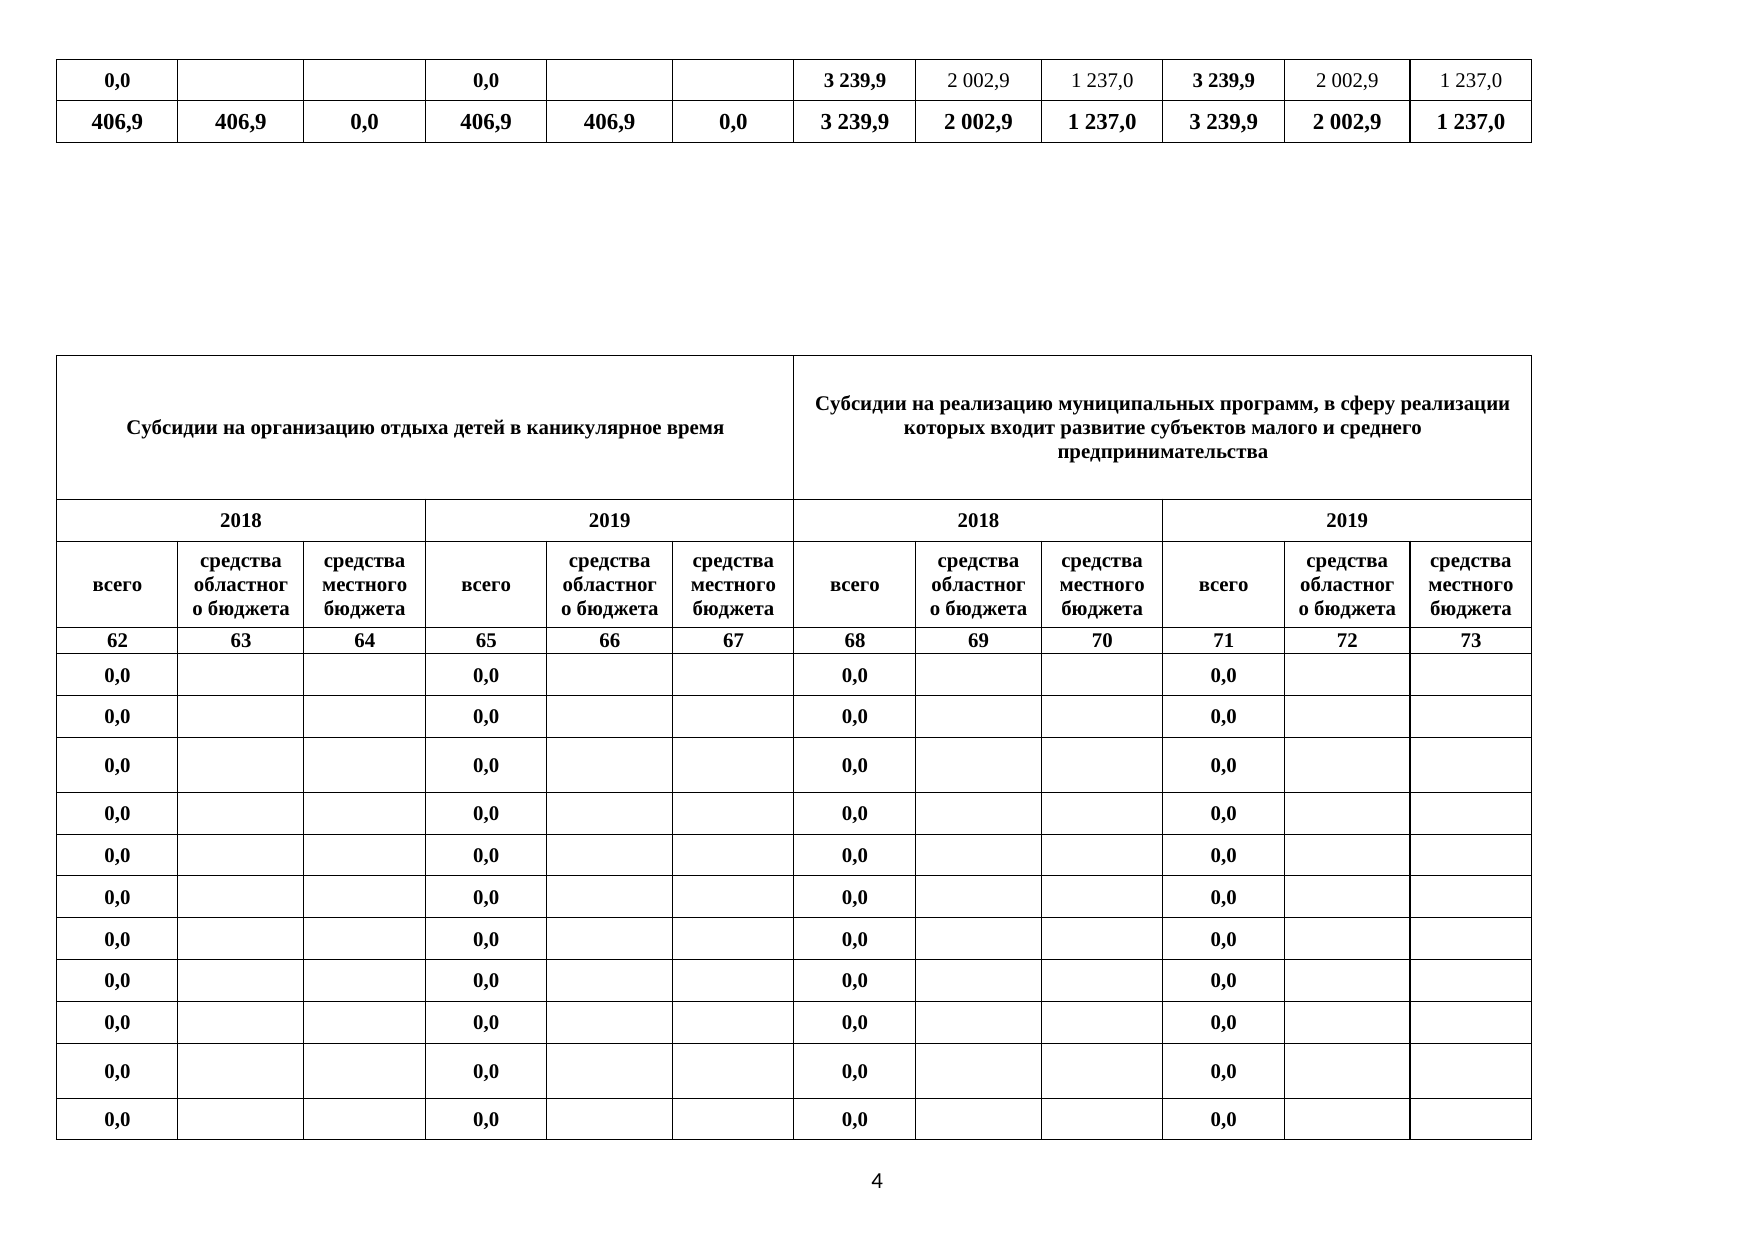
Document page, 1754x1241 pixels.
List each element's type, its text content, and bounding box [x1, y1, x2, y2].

table_cell 69 [916, 628, 1041, 653]
table_cell 0,0 [794, 1044, 915, 1097]
table_cell 3 239,9 [1163, 101, 1284, 142]
table_cell [547, 793, 672, 833]
table_cell 406,9 [547, 101, 672, 142]
table_cell 3 239,9 [794, 101, 915, 142]
table_cell [547, 60, 672, 100]
table_cell 71 [1163, 628, 1284, 653]
table_cell 0,0 [426, 1044, 546, 1097]
table_cell [304, 1099, 425, 1139]
table_cell [916, 654, 1041, 695]
table_cell [178, 1044, 303, 1097]
table_cell [916, 1099, 1041, 1139]
table_cell 66 [547, 628, 672, 653]
table_cell 0,0 [1163, 960, 1284, 1001]
table_cell 0,0 [426, 793, 546, 833]
table_cell [1042, 876, 1162, 917]
table_cell [1285, 1099, 1409, 1139]
table_cell средства местного бюджета [1042, 542, 1162, 627]
table_cell 2 002,9 [916, 101, 1041, 142]
table_cell 2019 [1163, 500, 1531, 541]
table_cell 0,0 [426, 835, 546, 875]
table_cell 63 [178, 628, 303, 653]
table_cell 2019 [426, 500, 793, 541]
table_cell 0,0 [794, 654, 915, 695]
table_cell всего [57, 542, 177, 627]
table_cell [916, 1002, 1041, 1043]
table_cell [304, 696, 425, 737]
table_cell 2018 [794, 500, 1162, 541]
table_cell [673, 696, 793, 737]
table_cell 0,0 [426, 60, 546, 100]
table_cell [1285, 738, 1409, 792]
table_cell [1411, 1002, 1531, 1043]
table_cell 72 [1285, 628, 1409, 653]
table_cell 3 239,9 [794, 60, 915, 100]
table_cell [673, 835, 793, 875]
table_cell [178, 918, 303, 959]
table_cell [1411, 654, 1531, 695]
table_cell 0,0 [57, 918, 177, 959]
table_header Субсидии на реализацию муниципальных программ, в сферу реализации которых входит развитие субъектов малого и среднего предпринимательства [794, 356, 1531, 498]
table_cell 70 [1042, 628, 1162, 653]
table_cell [1411, 696, 1531, 737]
table_cell 0,0 [1163, 1099, 1284, 1139]
table_cell [673, 60, 793, 100]
table_cell 0,0 [1163, 696, 1284, 737]
table_cell [1042, 793, 1162, 833]
table_cell [1042, 1002, 1162, 1043]
table_cell 0,0 [673, 101, 793, 142]
table_cell 0,0 [57, 1002, 177, 1043]
table_cell 0,0 [57, 654, 177, 695]
table_cell [916, 696, 1041, 737]
table_cell [1285, 793, 1409, 833]
table_cell [673, 918, 793, 959]
table_cell всего [426, 542, 546, 627]
table_cell средства областного бюджета [916, 542, 1041, 627]
table_cell [547, 1099, 672, 1139]
table_cell 0,0 [1163, 835, 1284, 875]
table_cell 0,0 [794, 696, 915, 737]
table_cell [1042, 654, 1162, 695]
table_cell 0,0 [1163, 1044, 1284, 1097]
table_cell 406,9 [57, 101, 177, 142]
table_cell [304, 654, 425, 695]
table_header Субсидии на организацию отдыха детей в каникулярное время [57, 356, 793, 498]
table_cell [1042, 835, 1162, 875]
table_cell [916, 1044, 1041, 1097]
table_cell 0,0 [426, 1002, 546, 1043]
table_cell всего [1163, 542, 1284, 627]
table_cell [1411, 918, 1531, 959]
table_cell [304, 835, 425, 875]
table_cell [547, 876, 672, 917]
table_cell [1411, 960, 1531, 1001]
table_cell [916, 738, 1041, 792]
table_cell [304, 1002, 425, 1043]
table_cell [304, 738, 425, 792]
table_cell средства местного бюджета [304, 542, 425, 627]
table_cell 68 [794, 628, 915, 653]
table_cell [673, 1099, 793, 1139]
table_cell 1 237,0 [1042, 101, 1162, 142]
table_cell 0,0 [1163, 793, 1284, 833]
table_cell [673, 876, 793, 917]
table_cell 0,0 [794, 1002, 915, 1043]
table_cell [1285, 960, 1409, 1001]
table_cell [1042, 918, 1162, 959]
table_cell [547, 696, 672, 737]
table_cell [673, 793, 793, 833]
table_cell 0,0 [794, 876, 915, 917]
table_cell 67 [673, 628, 793, 653]
table_cell 406,9 [426, 101, 546, 142]
table_cell [1285, 918, 1409, 959]
table_cell [304, 1044, 425, 1097]
table_cell 2 002,9 [1285, 101, 1409, 142]
table_cell 1 237,0 [1411, 60, 1531, 100]
table_cell [1411, 1044, 1531, 1097]
table_cell [673, 1002, 793, 1043]
table_cell [547, 1044, 672, 1097]
table_cell 0,0 [794, 793, 915, 833]
table_cell 0,0 [1163, 654, 1284, 695]
table_cell [547, 918, 672, 959]
table_cell [178, 1002, 303, 1043]
table_cell 0,0 [304, 101, 425, 142]
table_cell [673, 960, 793, 1001]
table_cell 0,0 [426, 654, 546, 695]
table_cell 0,0 [794, 918, 915, 959]
table_cell 0,0 [57, 960, 177, 1001]
table_cell [178, 793, 303, 833]
table_cell [178, 1099, 303, 1139]
table_cell [547, 738, 672, 792]
table_cell [304, 918, 425, 959]
table_cell [1411, 793, 1531, 833]
table_cell [1042, 696, 1162, 737]
table_cell [178, 696, 303, 737]
table_cell [916, 876, 1041, 917]
table_cell [916, 960, 1041, 1001]
table_cell [547, 960, 672, 1001]
table_cell 65 [426, 628, 546, 653]
table_cell [916, 793, 1041, 833]
table_cell [1285, 876, 1409, 917]
table_cell [178, 654, 303, 695]
table_cell [1042, 960, 1162, 1001]
table_cell [178, 60, 303, 100]
table_cell [1411, 835, 1531, 875]
table_cell [673, 1044, 793, 1097]
table_cell 0,0 [1163, 738, 1284, 792]
table_cell 0,0 [1163, 918, 1284, 959]
table_cell средства областного бюджета [1285, 542, 1409, 627]
table_cell [547, 1002, 672, 1043]
table_cell 2 002,9 [916, 60, 1041, 100]
table_cell [1411, 738, 1531, 792]
table_cell [178, 835, 303, 875]
table_cell средства областного бюджета [178, 542, 303, 627]
table_cell [916, 835, 1041, 875]
table_cell 0,0 [794, 1099, 915, 1139]
table_cell [1285, 654, 1409, 695]
table_cell 62 [57, 628, 177, 653]
table_cell 0,0 [57, 738, 177, 792]
table_cell 0,0 [426, 696, 546, 737]
table_cell 73 [1411, 628, 1531, 653]
table_cell [304, 60, 425, 100]
table_cell [178, 876, 303, 917]
table_cell средства местного бюджета [673, 542, 793, 627]
table_cell [1411, 1099, 1531, 1139]
table_cell [673, 738, 793, 792]
table_cell [1042, 1044, 1162, 1097]
table_cell [1285, 835, 1409, 875]
table_cell 0,0 [426, 738, 546, 792]
table_cell 0,0 [1163, 876, 1284, 917]
table_cell [178, 738, 303, 792]
table_cell 3 239,9 [1163, 60, 1284, 100]
table_cell 406,9 [178, 101, 303, 142]
table_cell 0,0 [426, 960, 546, 1001]
table_cell 0,0 [57, 876, 177, 917]
table_cell средства местного бюджета [1411, 542, 1531, 627]
table_cell [1285, 1044, 1409, 1097]
table_cell [178, 960, 303, 1001]
table_cell [673, 654, 793, 695]
table_cell [1042, 738, 1162, 792]
table_cell 1 237,0 [1042, 60, 1162, 100]
table_cell всего [794, 542, 915, 627]
table_cell 2 002,9 [1285, 60, 1409, 100]
table_cell [304, 960, 425, 1001]
table_cell [1285, 1002, 1409, 1043]
table_cell 0,0 [57, 1099, 177, 1139]
table_cell 2018 [57, 500, 425, 541]
table_cell [1285, 696, 1409, 737]
table_cell 0,0 [57, 1044, 177, 1097]
table_cell 0,0 [57, 835, 177, 875]
table_cell [547, 654, 672, 695]
table_cell 0,0 [57, 696, 177, 737]
table_cell 0,0 [426, 876, 546, 917]
table_cell 0,0 [57, 793, 177, 833]
table_cell 0,0 [426, 918, 546, 959]
table_cell 0,0 [794, 835, 915, 875]
table_cell [304, 876, 425, 917]
table_cell средства областного бюджета [547, 542, 672, 627]
table_cell [304, 793, 425, 833]
table_cell 0,0 [794, 738, 915, 792]
table_cell 0,0 [426, 1099, 546, 1139]
table_cell [1042, 1099, 1162, 1139]
table_cell 1 237,0 [1411, 101, 1531, 142]
table_cell [916, 918, 1041, 959]
table_cell [1411, 876, 1531, 917]
table_cell 0,0 [1163, 1002, 1284, 1043]
table_cell 64 [304, 628, 425, 653]
table_cell [547, 835, 672, 875]
table_cell 0,0 [794, 960, 915, 1001]
table_cell 0,0 [57, 60, 177, 100]
